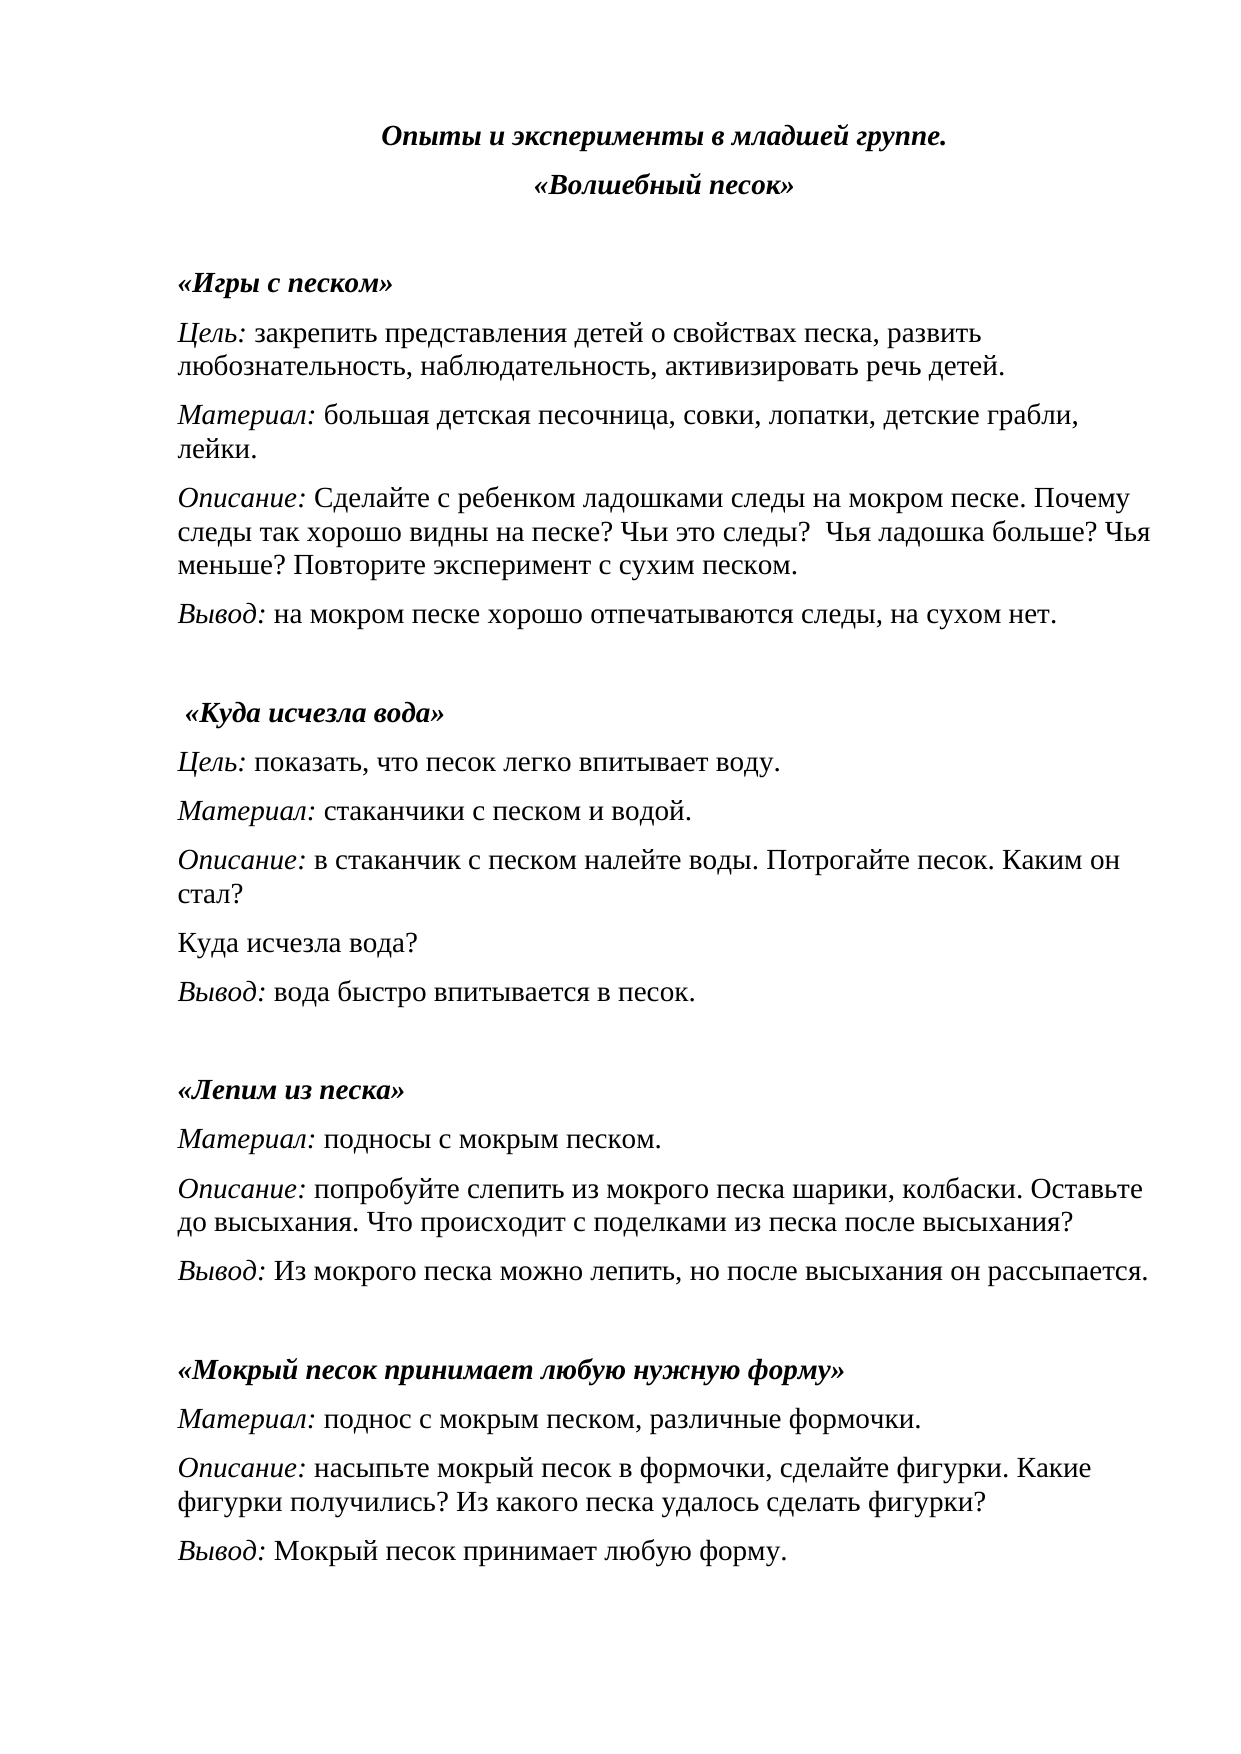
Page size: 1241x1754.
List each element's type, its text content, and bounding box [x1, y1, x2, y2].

text Вывод: на мокром песке хорошо отпечатываются следы, на сухом нет. [177, 596, 1152, 630]
text Материал: большая детская песочница, совки, лопатки, детские грабли, лейки. [177, 397, 1152, 464]
text «Волшебный песок» [177, 167, 1152, 201]
text «Лепим из песка» [177, 1072, 1152, 1106]
text Материал: поднос с мокрым песком, различные формочки. [177, 1401, 1152, 1434]
text Вывод: Из мокрого песка можно лепить, но после высыхания он рассыпается. [177, 1253, 1152, 1287]
text Материал: стаканчики с песком и водой. [177, 793, 1152, 827]
text Вывод: вода быстро впитывается в песок. [177, 974, 1152, 1008]
text «Куда исчезла вода» [177, 695, 1152, 728]
text Описание: Сделайте с ребенком ладошками следы на мокром песке. Почему следы так хорошо видны на песке? Чьи это следы? Чья ладошка больше? Чья меньше? Повторите эксперимент с сухим песком. [177, 480, 1152, 581]
text Куда исчезла вода? [177, 925, 1152, 958]
text Описание: насыпьте мокрый песок в формочки, сделайте фигурки. Какие фигурки получились? Из какого песка удалось сделать фигурки? [177, 1450, 1152, 1517]
text Материал: подносы с мокрым песком. [177, 1122, 1152, 1155]
text Цель: показать, что песок легко впитывает воду. [177, 744, 1152, 777]
text Описание: попробуйте слепить из мокрого песка шарики, колбаски. Оставьте до высыхания. Что происходит с поделками из песка после высыхания? [177, 1171, 1152, 1238]
text Описание: в стаканчик с песком налейте воды. Потрогайте песок. Каким он стал? [177, 842, 1152, 909]
text «Игры с песком» [177, 266, 1152, 299]
text Цель: закрепить представления детей о свойствах песка, развить любознательность, наблюдательность, активизировать речь детей. [177, 315, 1152, 382]
text Опыты и эксперименты в младшей группе. [177, 118, 1152, 152]
text «Мокрый песок принимает любую нужную форму» [177, 1352, 1152, 1385]
text Вывод: Мокрый песок принимает любую форму. [177, 1533, 1152, 1566]
